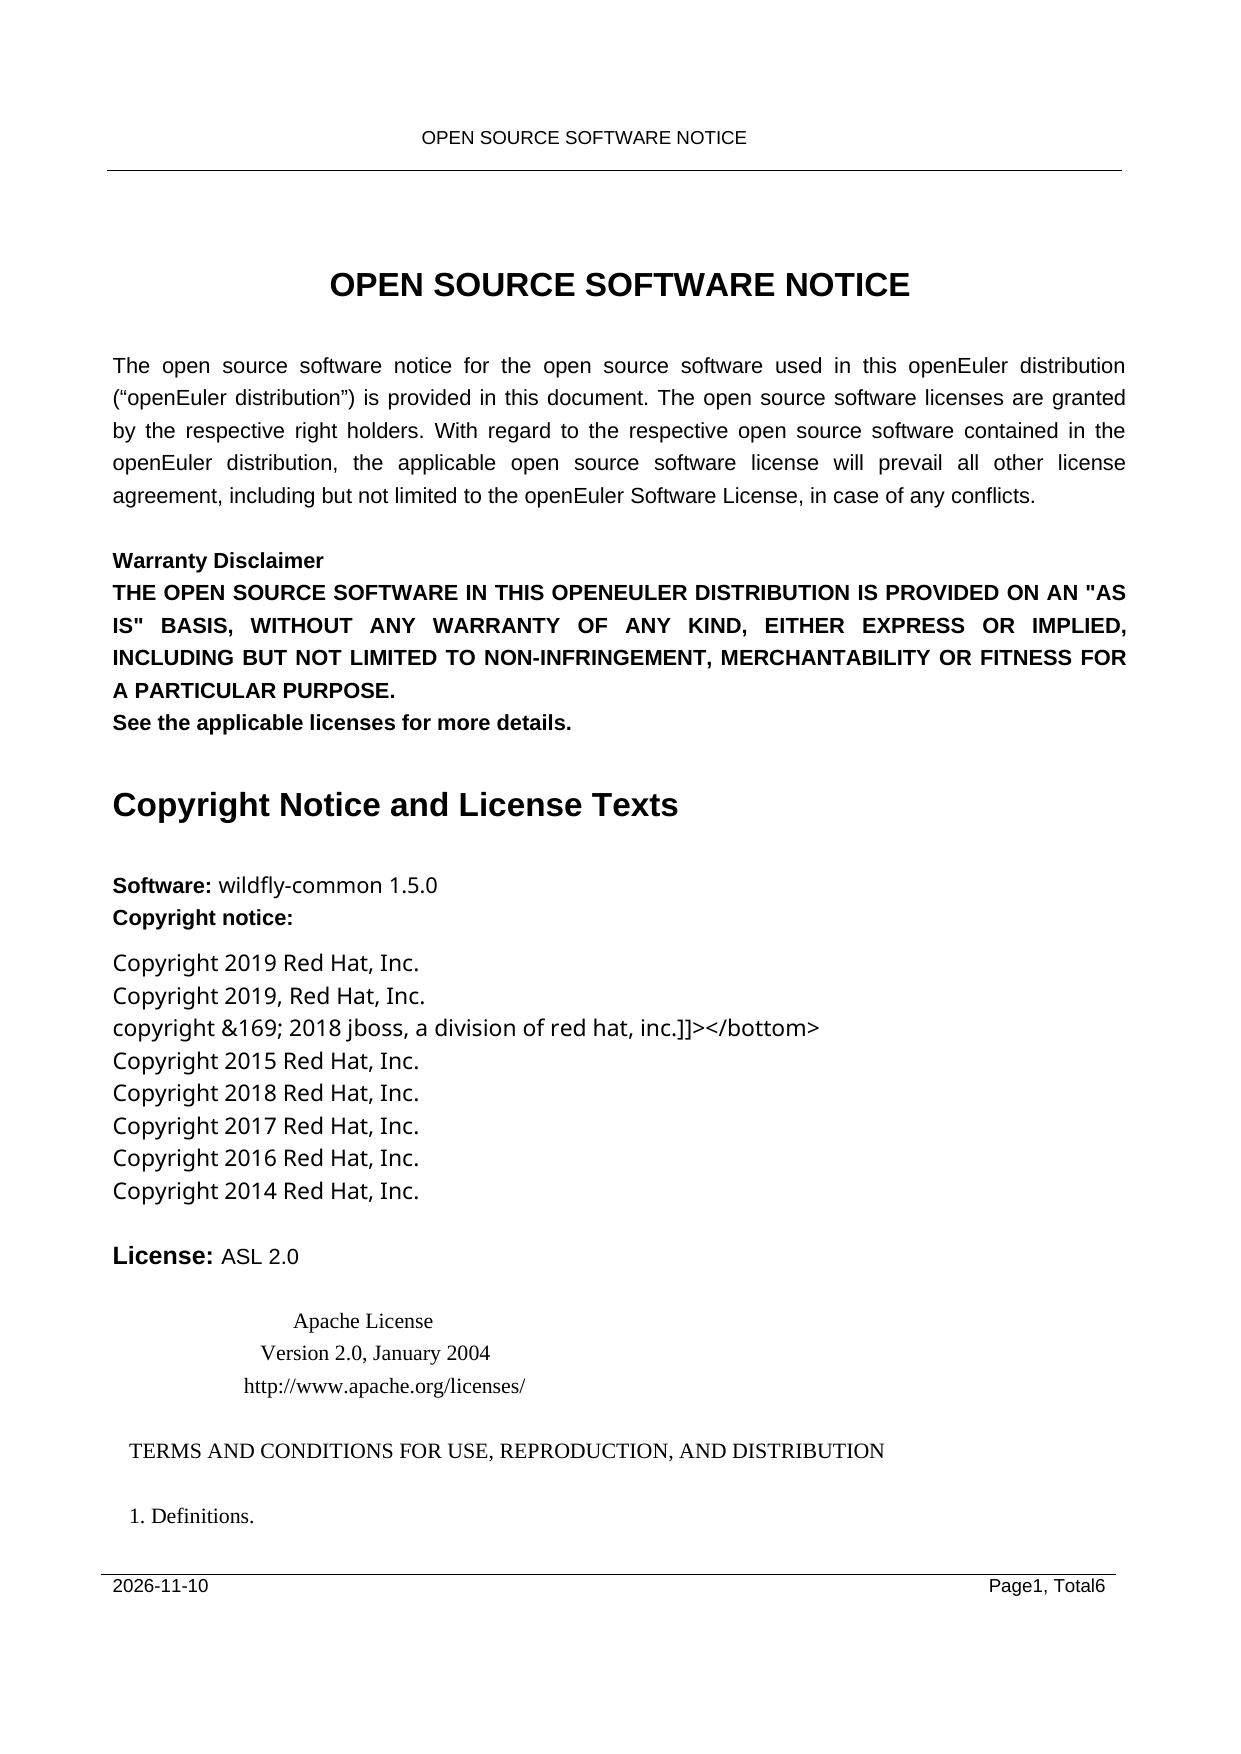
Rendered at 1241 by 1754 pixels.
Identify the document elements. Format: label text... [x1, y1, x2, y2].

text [112, 1272, 1128, 1532]
title Software: wildfly-common 1.5.0 [112, 869, 1128, 901]
text Copyright notice: [112, 901, 1128, 934]
text OPEN SOURCE SOFTWARE NOTICE [112, 251, 1128, 316]
text The open source software notice for the open source software used in this openEuler distribution (“openEuler distribution”) is provided in this document. The open source software licenses are granted by the respective right holders. With regard to the respective open source software contained in the openEuler distribution, the applicable open source software license will prevail all other license agreement, including but not limited to the openEuler Software License, in case of any conflicts. [112, 349, 1128, 511]
text Copyright Notice and License Texts [112, 771, 1128, 836]
text Copyright 2019 Red Hat, Inc. Copyright 2019, Red Hat, Inc. copyright &169; 2018 jboss, a division of red hat, inc.]]></bottom> Copyright 2015 Red Hat, Inc. Copyright 2018 Red Hat, Inc. Copyright 2017 Red Hat, Inc. Copyright 2016 Red Hat, Inc. Copyright 2014 Red Hat, Inc. [112, 947, 1128, 1239]
text License: ASL 2.0 [112, 1239, 1128, 1272]
text THE OPEN SOURCE SOFTWARE IN THIS OPENEULER DISTRIBUTION IS PROVIDED ON AN "AS IS" BASIS, WITHOUT ANY WARRANTY OF ANY KIND, EITHER EXPRESS OR IMPLIED, INCLUDING BUT NOT LIMITED TO NON-INFRINGEMENT, MERCHANTABILITY OR FITNESS FOR A PARTICULAR PURPOSE. See the applicable licenses for more details. [112, 576, 1128, 739]
text Warranty Disclaimer [112, 544, 1128, 576]
